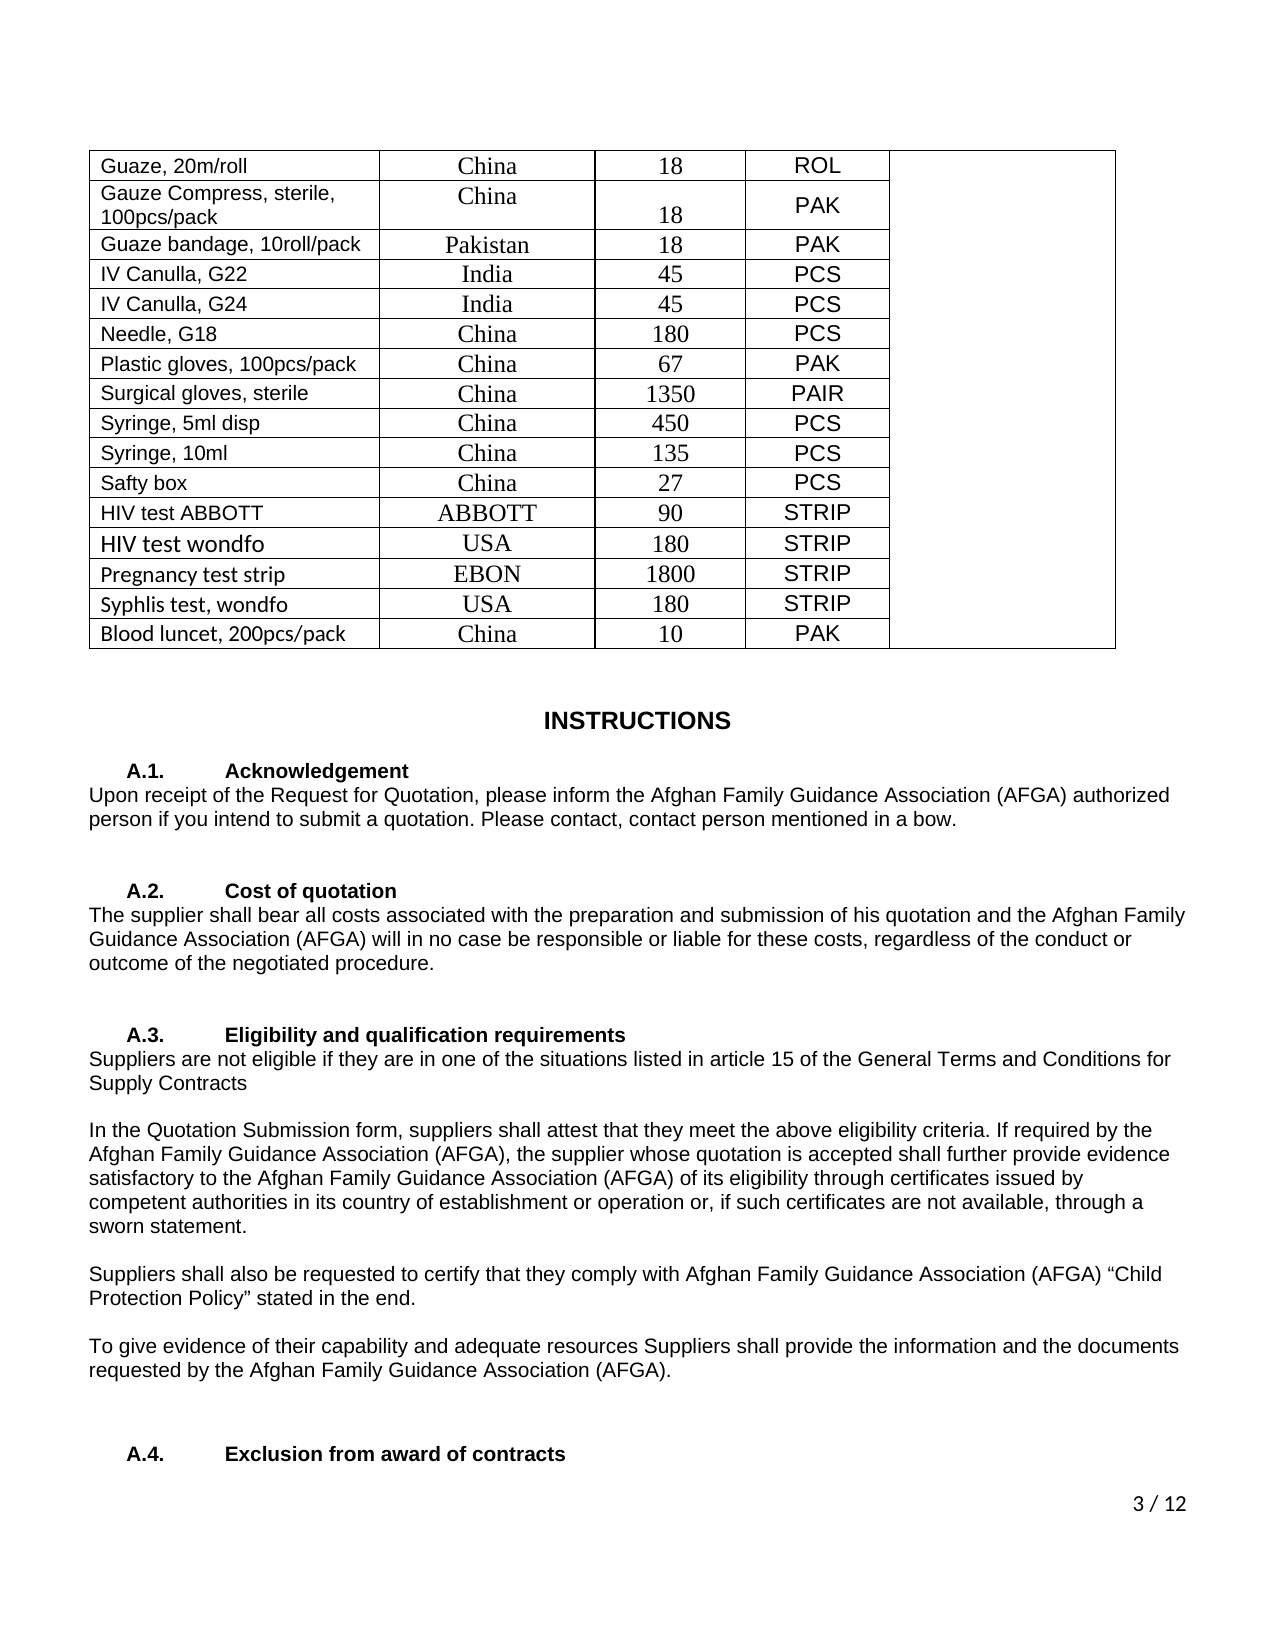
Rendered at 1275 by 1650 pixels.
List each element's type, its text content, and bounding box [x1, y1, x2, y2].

table_cell PAK [746, 619, 889, 648]
table_cell Syphlis test, wondfo [90, 589, 379, 618]
table_cell 27 [596, 468, 745, 497]
table_cell PCS [746, 468, 889, 497]
list Acknowledgement [126, 759, 1186, 783]
table_cell STRIP [746, 559, 889, 588]
list Cost of quotation [126, 879, 1186, 903]
table_cell PAK [746, 349, 889, 378]
table_cell 90 [596, 498, 745, 527]
table_cell Blood luncet, 200pcs/pack [90, 619, 379, 648]
table_cell STRIP [746, 528, 889, 558]
text The supplier shall bear all costs associated with the preparation and submission of his quotation and the Afghan Family Guidance Association (AFGA) will in no case be responsible or liable for these costs, regardless of the conduct or outcome of the negotiated procedure. [89, 903, 1186, 974]
table_cell 18 [596, 151, 745, 180]
table_cell STRIP [746, 589, 889, 618]
table_cell Pregnancy test strip [90, 559, 379, 588]
table_cell PAK [746, 230, 889, 258]
table_cell HIV test wondfo [90, 528, 379, 558]
table_cell Needle, G18 [90, 319, 379, 348]
table_cell India [380, 260, 594, 288]
table_cell USA [380, 528, 594, 558]
table_cell China [380, 181, 594, 229]
table_cell PCS [746, 260, 889, 288]
table_cell PAK [746, 181, 889, 229]
list Exclusion from award of contracts [126, 1442, 1186, 1466]
table_cell China [380, 319, 594, 348]
table_cell China [380, 379, 594, 407]
table_cell China [380, 438, 594, 467]
table_cell STRIP [746, 498, 889, 527]
text In the Quotation Submission form, suppliers shall attest that they meet the above eligibility criteria. If required by the Afghan Family Guidance Association (AFGA), the supplier whose quotation is accepted shall further provide evidence satisfactory to the Afghan Family Guidance Association (AFGA) of its eligibility through certificates issued by competent authorities in its country of establishment or operation or, if such certificates are not available, through a sworn statement. [89, 1118, 1186, 1238]
text To give evidence of their capability and adequate resources Suppliers shall provide the information and the documents requested by the Afghan Family Guidance Association (AFGA). [89, 1334, 1186, 1382]
text Suppliers shall also be requested to certify that they comply with Afghan Family Guidance Association (AFGA) “Child Protection Policy” stated in the end. [89, 1262, 1186, 1310]
table_cell China [380, 468, 594, 497]
table_cell PCS [746, 409, 889, 437]
table_cell PAIR [746, 379, 889, 407]
table_cell EBON [380, 559, 594, 588]
table_cell China [380, 619, 594, 648]
table_cell China [380, 349, 594, 378]
table_cell IV Canulla, G22 [90, 260, 379, 288]
table_cell 45 [596, 289, 745, 318]
table_cell Guaze, 20m/roll [90, 151, 379, 180]
table_cell Guaze bandage, 10roll/pack [90, 230, 379, 258]
table_cell Surgical gloves, sterile [90, 379, 379, 407]
table_cell Pakistan [380, 230, 594, 258]
table_cell Syringe, 5ml disp [90, 409, 379, 437]
table_cell Syringe, 10ml [90, 438, 379, 467]
table_cell 1350 [596, 379, 745, 407]
table_cell China [380, 409, 594, 437]
table_cell 135 [596, 438, 745, 467]
table_cell PCS [746, 438, 889, 467]
table_cell India [380, 289, 594, 318]
table_cell Gauze Compress, sterile, 100pcs/pack [90, 181, 379, 229]
table_cell ROL [746, 151, 889, 180]
table_cell 1800 [596, 559, 745, 588]
table_cell 450 [596, 409, 745, 437]
subtitle Instructions [89, 706, 1186, 735]
text Upon receipt of the Request for Quotation, please inform the Afghan Family Guidance Association (AFGA) authorized person if you intend to submit a quotation. Please contact, contact person mentioned in a bow. [89, 783, 1186, 831]
table_cell PCS [746, 319, 889, 348]
table_cell IV Canulla, G24 [90, 289, 379, 318]
table_cell China [380, 151, 594, 180]
table_cell 180 [596, 319, 745, 348]
text Suppliers are not eligible if they are in one of the situations listed in article 15 of the General Terms and Conditions for Supply Contracts [89, 1046, 1186, 1094]
table_cell Safty box [90, 468, 379, 497]
table_cell 18 [596, 181, 745, 229]
table_cell 10 [596, 619, 745, 648]
table_cell 180 [596, 589, 745, 618]
table_cell 67 [596, 349, 745, 378]
table_cell PCS [746, 289, 889, 318]
table_cell HIV test ABBOTT [90, 498, 379, 527]
table_cell 45 [596, 260, 745, 288]
table_cell Plastic gloves, 100pcs/pack [90, 349, 379, 378]
table_cell 18 [596, 230, 745, 258]
table_cell 180 [596, 528, 745, 558]
table_cell USA [380, 589, 594, 618]
list Eligibility and qualification requirements [126, 1022, 1186, 1046]
table_cell ABBOTT [380, 498, 594, 527]
